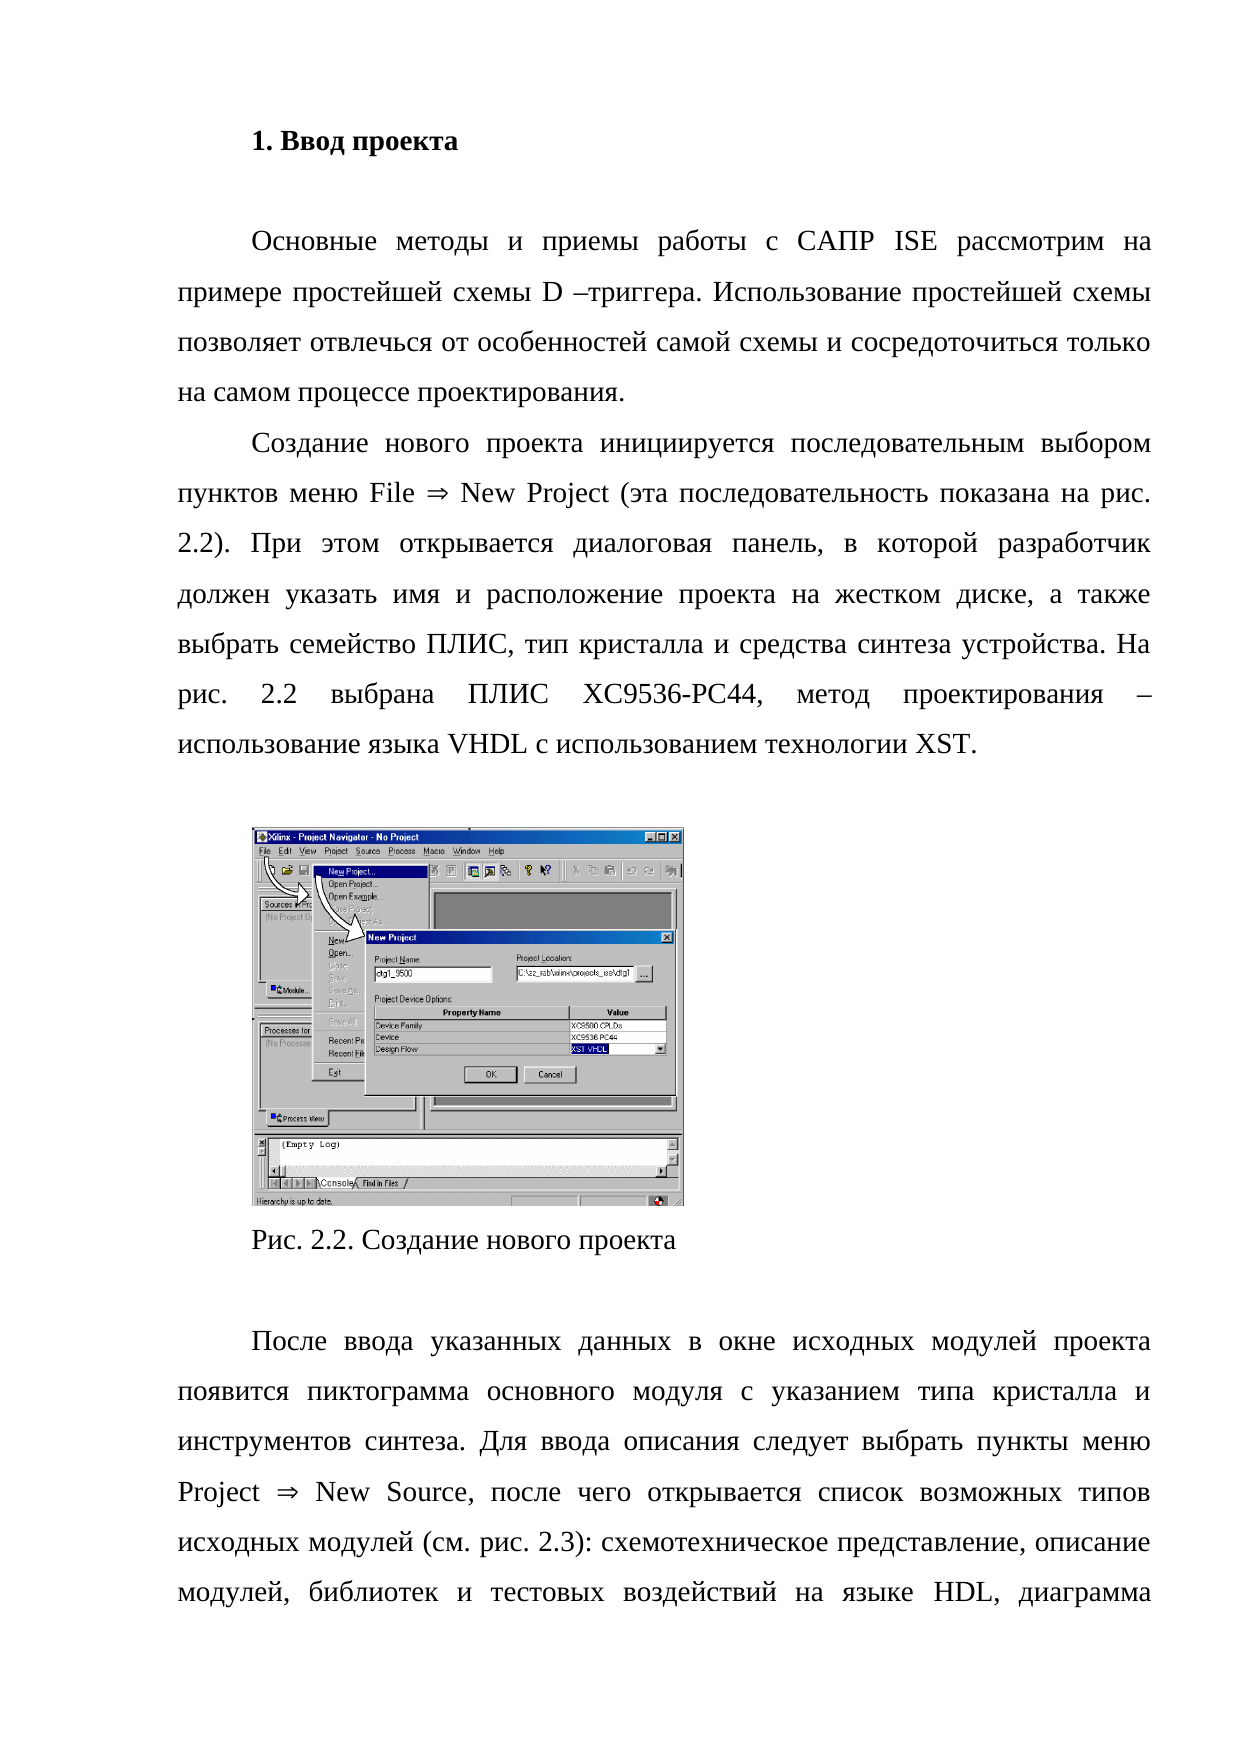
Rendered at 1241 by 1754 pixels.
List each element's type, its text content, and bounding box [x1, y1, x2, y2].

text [177, 1323, 1152, 1608]
text Основные методы и приемы работы с САПР ISE рассмотрим на примере простейшей схемы D –триггера. Использование простейшей схемы позволяет отвлечься от особенностей самой схемы и сосредоточиться только на самом процессе проектирования. [177, 223, 1152, 408]
picture [251, 827, 684, 1206]
text Рис. 2.2. Создание нового проекта [177, 1222, 1152, 1256]
text Создание нового проекта инициируется последовательным выбором пунктов меню File New Project (эта последовательность показана на рис. 2.2). При этом открывается диалоговая панель, в которой разработчик должен указать имя и расположение проекта на жестком диске, а также выбрать семейство ПЛИС, тип кристалла и средства синтеза устройства. На рис. 2.2 выбрана ПЛИС XC9536-PC44, метод проектирования – использование языка VHDL с использованием технологии XST. [177, 425, 1152, 760]
subtitle 1. Ввод проекта [177, 123, 1152, 156]
